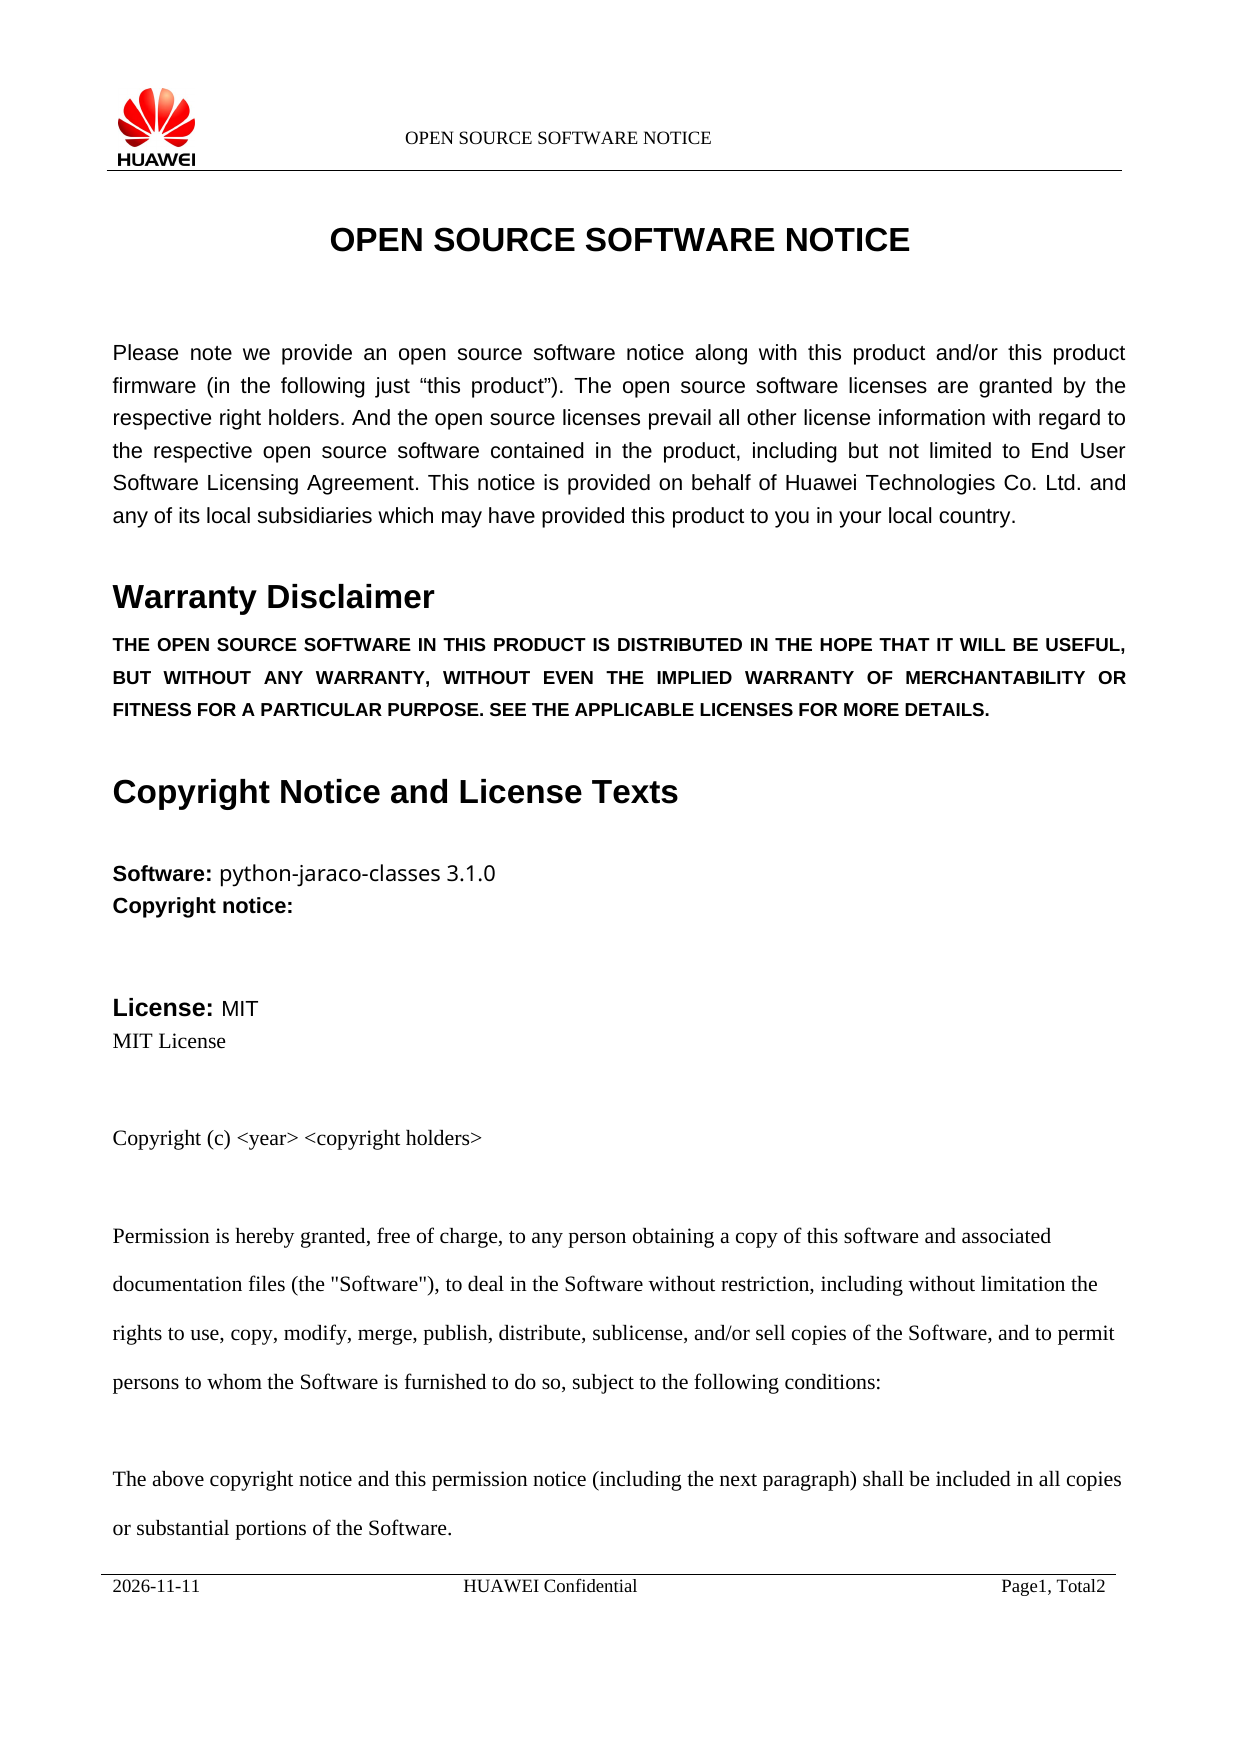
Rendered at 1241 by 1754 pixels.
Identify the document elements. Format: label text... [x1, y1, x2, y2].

text Copyright notice: [112, 889, 1128, 921]
text Copyright Notice and License Texts [112, 759, 1128, 824]
text OPEN SOURCE SOFTWARE NOTICE [112, 206, 1128, 271]
text Warranty Disclaimer [112, 564, 1128, 629]
text License: MIT [112, 991, 1128, 1024]
title Software: python-jaraco-classes 3.1.0 [112, 856, 1128, 889]
picture [118, 88, 195, 166]
text Please note we provide an open source software notice along with this product and/or this product firmware (in the following just “this product”). The open source software licenses are granted by the respective right holders. And the open source licenses prevail all other license information with regard to the respective open source software contained in the product, including but not limited to End User Software Licensing Agreement. This notice is provided on behalf of Huawei Technologies Co. Ltd. and any of its local subsidiaries which may have provided this product to you in your local country. [112, 336, 1128, 531]
text The open source software in this product is distributed in the hope that it will be useful, but WITHOUT ANY WARRANTY, without even the implied warranty of MERCHANTABILITY or FITNESS FOR A PARTICULAR PURPOSE. See the applicable licenses for more details. [112, 629, 1128, 726]
